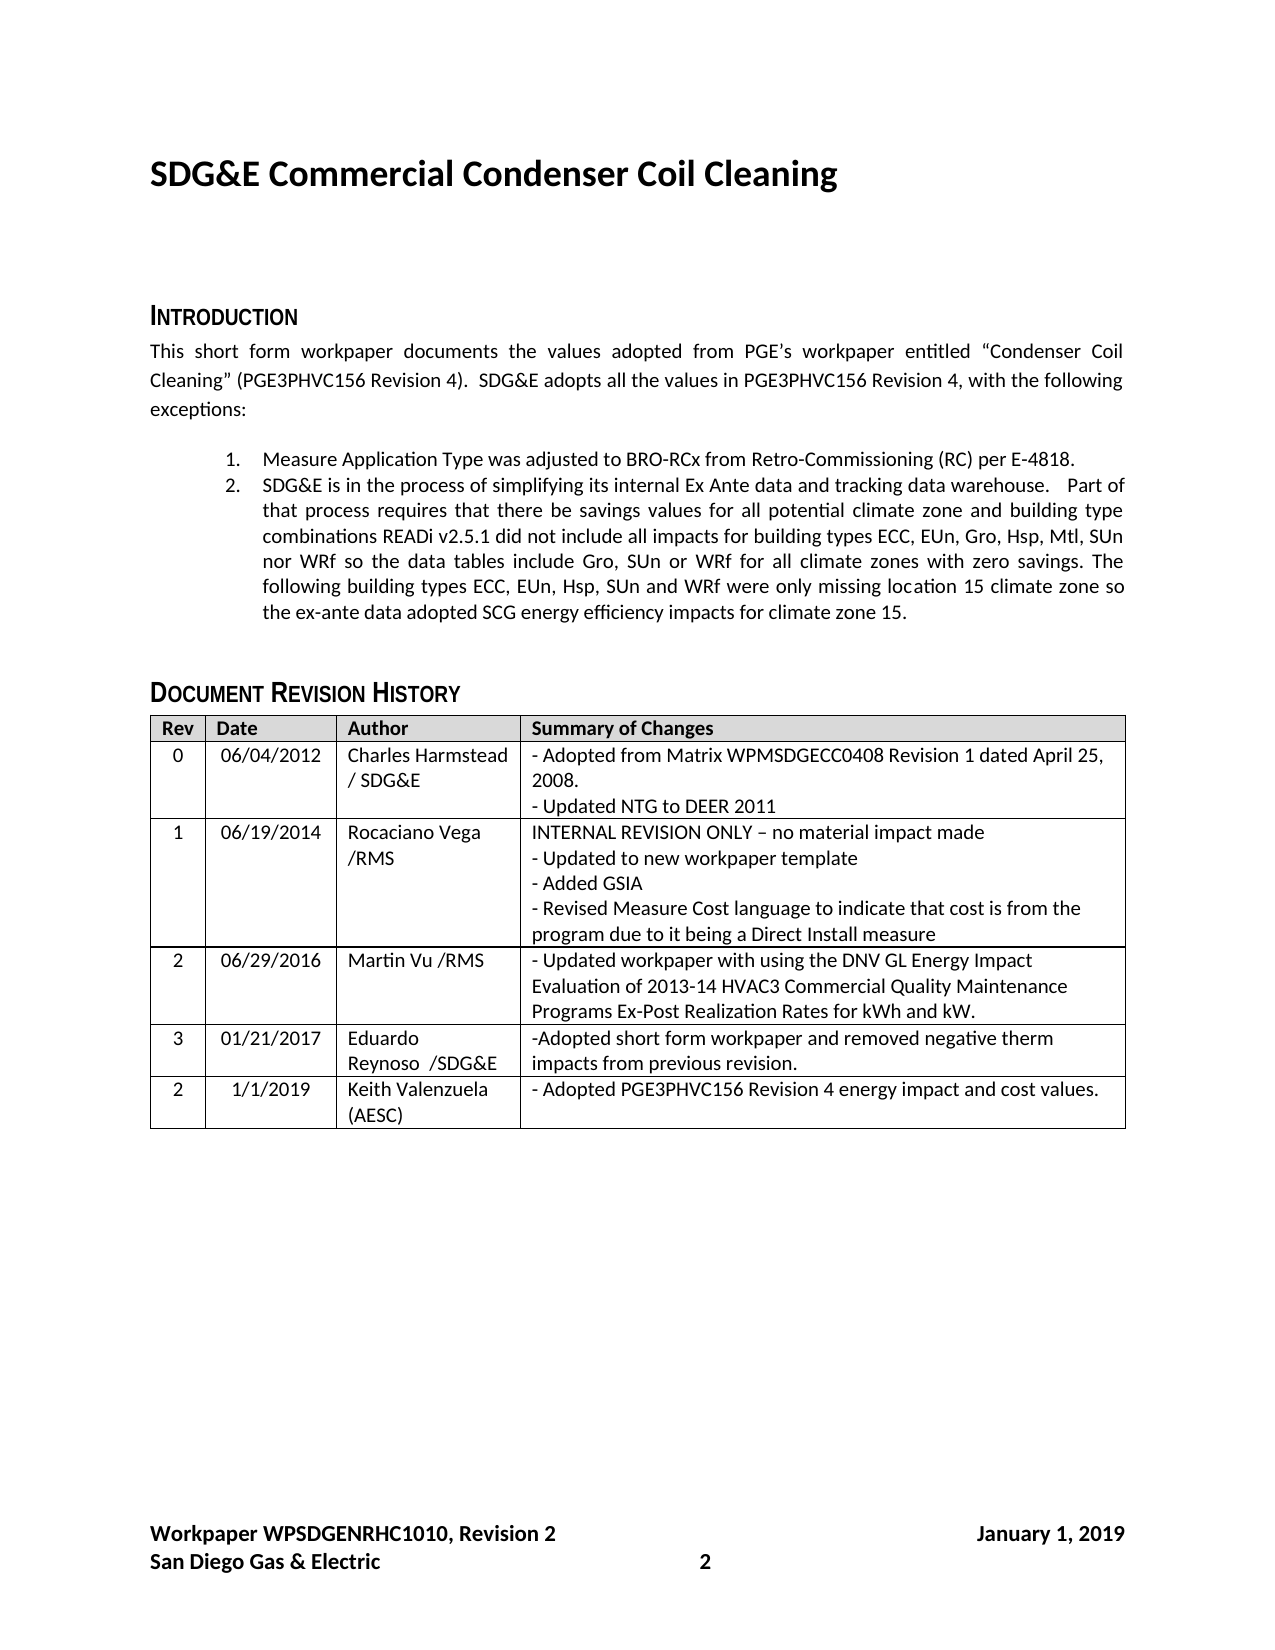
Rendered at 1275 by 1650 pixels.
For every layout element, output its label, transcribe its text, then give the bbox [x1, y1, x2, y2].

table_header Summary of Changes [521, 716, 1125, 741]
table_cell 06/04/2012 [206, 742, 336, 818]
list SDG&E is in the process of simplifying its internal Ex Ante data and tracking data warehouse. Part of that process requires that there be savings values for all potential climate zone and building type combinations READi v2.5.1 did not include all impacts for building types ECC, EUn, Gro, Hsp, Mtl, SUn nor WRf so the data tables include Gro, SUn or WRf for all climate zones with zero savings. The following building types ECC, EUn, Hsp, SUn and WRf were only missing location 15 climate zone so the ex-ante data adopted SCG energy efficiency impacts for climate zone 15. [225, 472, 1125, 624]
table_cell 01/21/2017 [206, 1025, 336, 1076]
table_cell 06/29/2016 [206, 948, 336, 1024]
table_cell -Adopted short form workpaper and removed negative therm impacts from previous revision. [521, 1025, 1125, 1076]
table_cell - Adopted from Matrix WPMSDGECC0408 Revision 1 dated April 25, 2008. - Updated NTG to DEER 2011 [521, 742, 1125, 818]
table_cell 2 [151, 948, 205, 1024]
table_cell Eduardo Reynoso /SDG&E [337, 1025, 520, 1076]
table_cell Charles Harmstead / SDG&E [337, 742, 520, 818]
table_cell INTERNAL REVISION ONLY – no material impact made - Updated to new workpaper template - Added GSIA - Revised Measure Cost language to indicate that cost is from the program due to it being a Direct Install measure [521, 819, 1125, 946]
table_cell 2 [151, 1077, 205, 1127]
subtitle Introduction [150, 298, 1125, 332]
list Measure Application Type was adjusted to BRO-RCx from Retro-Commissioning (RC) per E-4818. [225, 447, 1125, 472]
table_cell 0 [151, 742, 205, 818]
table_cell Martin Vu /RMS [337, 948, 520, 1024]
table_cell 06/19/2014 [206, 819, 336, 946]
table_header Rev [151, 716, 205, 741]
table_cell Keith Valenzuela (AESC) [337, 1077, 520, 1127]
table_cell Rocaciano Vega /RMS [337, 819, 520, 946]
table_cell - Updated workpaper with using the DNV GL Energy Impact Evaluation of 2013-14 HVAC3 Commercial Quality Maintenance Programs Ex-Post Realization Rates for kWh and kW. [521, 948, 1125, 1024]
text This short form workpaper documents the values adopted from PGE’s workpaper entitled “Condenser Coil Cleaning” (PGE3PHVC156 Revision 4). SDG&E adopts all the values in PGE3PHVC156 Revision 4, with the following exceptions: [150, 338, 1125, 422]
table_header Date [206, 716, 336, 741]
table_cell 1/1/2019 [206, 1077, 336, 1127]
text SDG&E Commercial Condenser Coil Cleaning [150, 150, 1125, 196]
table_cell 1 [151, 819, 205, 946]
subtitle Document Revision History [150, 675, 1125, 708]
table_header Author [337, 716, 520, 741]
table_cell - Adopted PGE3PHVC156 Revision 4 energy impact and cost values. [521, 1077, 1125, 1127]
table_cell 3 [151, 1025, 205, 1076]
